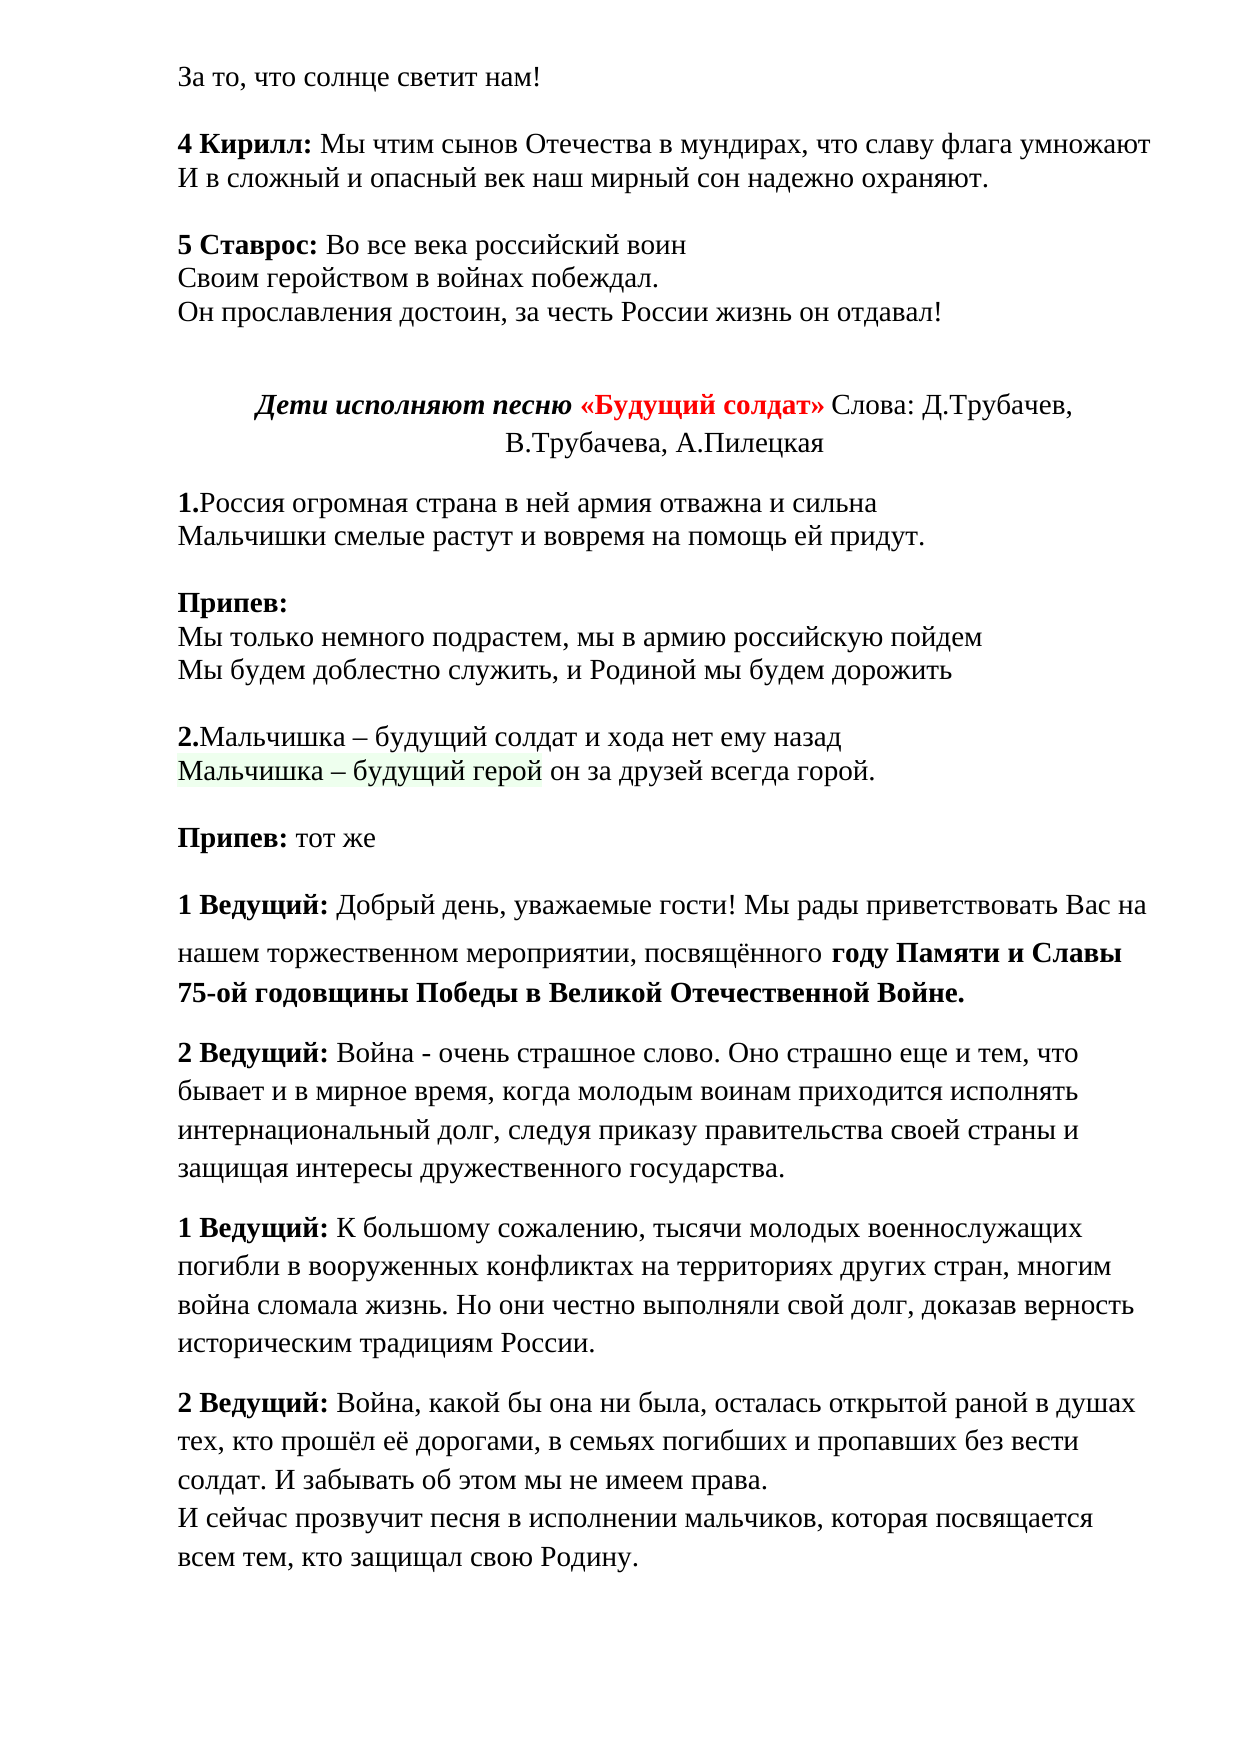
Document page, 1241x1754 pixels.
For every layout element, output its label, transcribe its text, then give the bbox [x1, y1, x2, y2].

text Мальчишки смелые растут и вовремя на помощь ей придут. [177, 518, 1152, 552]
text Припев: [177, 585, 1152, 619]
text Мы будем доблестно служить, и Родиной мы будем дорожить [177, 652, 1152, 686]
text Мы только немного подрастем, мы в армию российскую пойдем [177, 619, 1152, 652]
text 5 Ставрос: Во все века российский воин Своим геройством в войнах побеждал. [177, 227, 1152, 294]
text 1.Россия огромная страна в ней армия отважна и сильна [177, 485, 1152, 518]
text 1 Ведущий: К большому сожалению, тысячи молодых военнослужащих погибли в вооруженных конфликтах на территориях других стран, многим война сломала жизнь. Но они честно выполняли свой долг, доказав верность историческим традициям России. [177, 1210, 1152, 1359]
text Припев: тот же [177, 820, 1152, 854]
text Мальчишка – будущий герой он за друзей всегда горой. [542, 753, 1152, 787]
text 2.Мальчишка – будущий солдат и хода нет ему назад [177, 719, 1152, 753]
text Он прославления достоин, за честь России жизнь он отдавал! [177, 294, 1152, 327]
text 2 Ведущий: Война - очень страшное слово. Оно страшно еще и тем, что бывает и в мирное время, когда молодым воинам приходится исполнять интернациональный долг, следуя приказу правительства своей страны и защищая интересы дружественного государства. [177, 1035, 1152, 1184]
text 4 Кирилл: Мы чтим сынов Отечества в мундирах, что славу флага умножают [177, 126, 1152, 160]
text 1 Ведущий: Добрый день, уважаемые гости! Мы рады приветствовать Вас на нашем торжественном мероприятии, посвящённого году Памяти и Славы 75-ой годовщины Победы в Великой Отечественной Войне. [177, 887, 1152, 1009]
text 2 Ведущий: Война, какой бы она ни была, осталась открытой раной в душах тех, кто прошёл её дорогами, в семьях погибших и пропавших без вести солдат. И забывать об этом мы не имеем права. И сейчас прозвучит песня в исполнении мальчиков, которая посвящается всем тем, кто защищал свою Родину. [177, 1385, 1152, 1572]
text Дети исполняют песню «Будущий солдат» Слова: Д.Трубачев, В.Трубачева, А.Пилецкая [177, 387, 1152, 459]
text За то, что солнце светит нам! [177, 59, 1152, 93]
text И в сложный и опасный век наш мирный сон надежно охраняют. [177, 160, 1152, 193]
